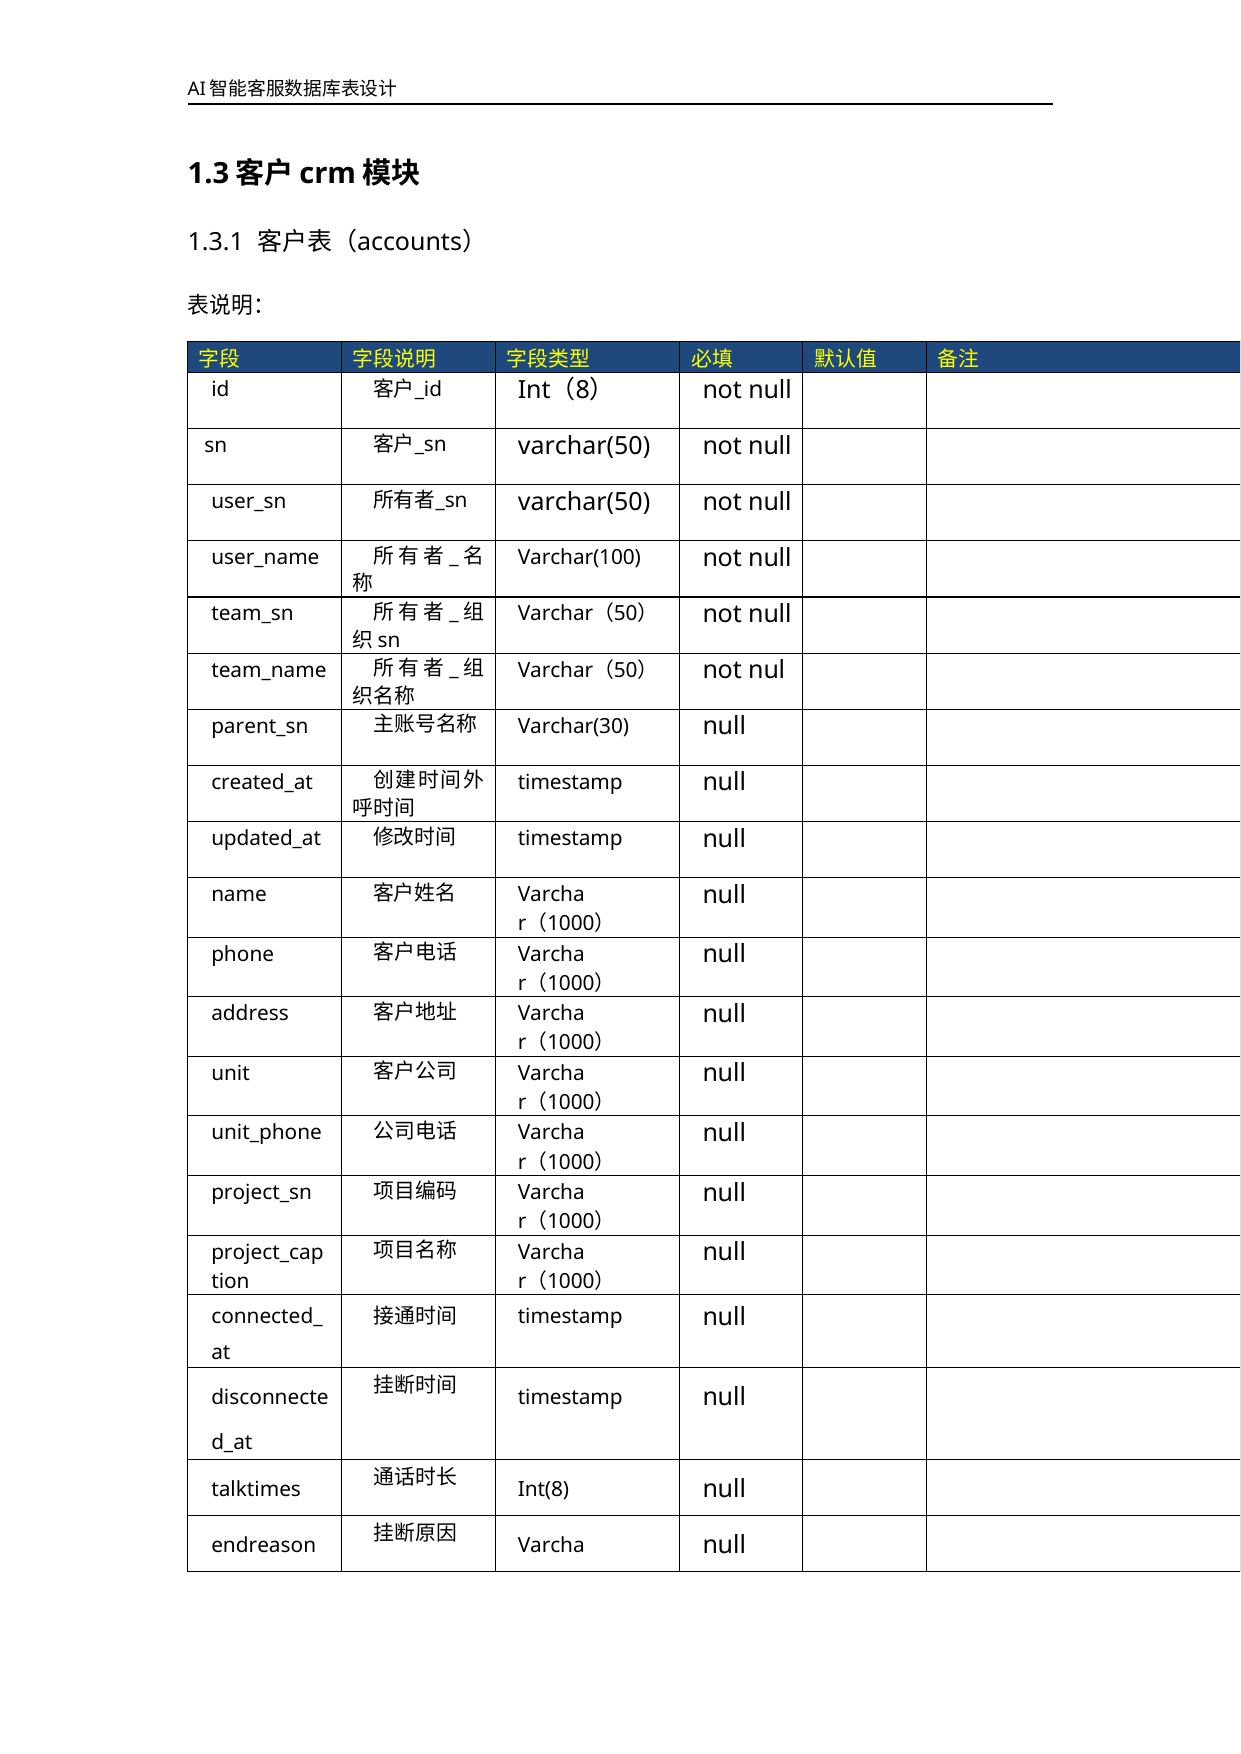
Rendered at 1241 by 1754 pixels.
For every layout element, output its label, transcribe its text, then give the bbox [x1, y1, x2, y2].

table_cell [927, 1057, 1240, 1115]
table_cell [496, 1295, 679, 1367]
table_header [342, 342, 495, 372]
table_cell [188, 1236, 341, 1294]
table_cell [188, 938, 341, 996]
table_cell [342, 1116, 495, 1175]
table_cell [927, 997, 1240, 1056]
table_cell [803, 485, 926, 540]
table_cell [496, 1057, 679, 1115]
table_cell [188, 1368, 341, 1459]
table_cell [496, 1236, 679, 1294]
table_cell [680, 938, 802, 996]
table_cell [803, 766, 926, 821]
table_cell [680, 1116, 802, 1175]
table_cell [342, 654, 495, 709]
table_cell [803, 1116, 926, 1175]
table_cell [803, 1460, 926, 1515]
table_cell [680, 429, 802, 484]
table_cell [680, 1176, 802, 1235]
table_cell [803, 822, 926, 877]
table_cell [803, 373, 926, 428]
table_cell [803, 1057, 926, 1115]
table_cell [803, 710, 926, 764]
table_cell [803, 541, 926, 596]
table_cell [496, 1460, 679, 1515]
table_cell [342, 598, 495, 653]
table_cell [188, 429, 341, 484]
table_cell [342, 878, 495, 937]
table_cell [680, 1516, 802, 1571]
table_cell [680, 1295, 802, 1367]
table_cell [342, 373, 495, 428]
subtitle 1.3.1 客户表（accounts） [187, 222, 1053, 258]
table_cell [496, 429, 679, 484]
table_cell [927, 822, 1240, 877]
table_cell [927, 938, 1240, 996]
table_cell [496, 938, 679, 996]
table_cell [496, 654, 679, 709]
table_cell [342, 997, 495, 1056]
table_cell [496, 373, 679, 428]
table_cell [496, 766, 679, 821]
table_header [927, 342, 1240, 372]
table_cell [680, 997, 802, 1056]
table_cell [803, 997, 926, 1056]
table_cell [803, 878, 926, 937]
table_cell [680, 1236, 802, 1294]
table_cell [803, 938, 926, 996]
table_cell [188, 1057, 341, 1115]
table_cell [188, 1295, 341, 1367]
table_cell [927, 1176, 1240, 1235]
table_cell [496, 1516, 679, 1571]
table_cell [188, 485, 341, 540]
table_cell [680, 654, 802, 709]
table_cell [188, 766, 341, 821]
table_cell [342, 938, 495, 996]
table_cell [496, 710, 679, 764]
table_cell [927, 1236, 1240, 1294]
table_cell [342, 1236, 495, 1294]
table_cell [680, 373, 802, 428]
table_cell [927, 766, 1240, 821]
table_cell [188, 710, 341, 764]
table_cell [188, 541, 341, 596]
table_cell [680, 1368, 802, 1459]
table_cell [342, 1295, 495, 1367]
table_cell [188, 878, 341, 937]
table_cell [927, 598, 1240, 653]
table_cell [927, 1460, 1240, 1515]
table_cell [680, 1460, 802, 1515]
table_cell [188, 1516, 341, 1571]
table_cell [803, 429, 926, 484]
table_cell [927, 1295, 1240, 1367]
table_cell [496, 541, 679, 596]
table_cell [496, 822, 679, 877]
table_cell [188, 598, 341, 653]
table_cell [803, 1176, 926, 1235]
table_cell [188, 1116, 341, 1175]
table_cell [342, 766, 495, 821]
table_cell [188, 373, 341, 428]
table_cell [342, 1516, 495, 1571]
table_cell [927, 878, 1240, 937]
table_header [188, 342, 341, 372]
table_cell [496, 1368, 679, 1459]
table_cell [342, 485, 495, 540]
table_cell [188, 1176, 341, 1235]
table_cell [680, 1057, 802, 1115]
text 表说明： [187, 287, 1053, 320]
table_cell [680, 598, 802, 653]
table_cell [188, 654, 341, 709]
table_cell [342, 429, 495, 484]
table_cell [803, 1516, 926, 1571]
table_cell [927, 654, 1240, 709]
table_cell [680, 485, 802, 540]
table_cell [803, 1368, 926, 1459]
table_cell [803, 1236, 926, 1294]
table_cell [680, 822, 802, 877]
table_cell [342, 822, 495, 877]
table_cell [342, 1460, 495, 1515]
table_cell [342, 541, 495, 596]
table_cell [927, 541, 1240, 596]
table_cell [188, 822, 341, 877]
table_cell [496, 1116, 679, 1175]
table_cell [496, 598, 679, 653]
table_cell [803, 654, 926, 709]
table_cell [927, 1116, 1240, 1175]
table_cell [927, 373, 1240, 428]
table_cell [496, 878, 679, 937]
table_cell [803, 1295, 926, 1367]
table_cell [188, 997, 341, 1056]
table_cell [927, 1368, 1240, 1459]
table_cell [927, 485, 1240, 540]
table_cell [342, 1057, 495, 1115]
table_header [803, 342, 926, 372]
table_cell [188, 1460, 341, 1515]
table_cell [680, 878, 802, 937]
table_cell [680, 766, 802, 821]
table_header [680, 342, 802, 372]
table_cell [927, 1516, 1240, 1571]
subtitle 1.3客户crm模块 [187, 150, 1053, 192]
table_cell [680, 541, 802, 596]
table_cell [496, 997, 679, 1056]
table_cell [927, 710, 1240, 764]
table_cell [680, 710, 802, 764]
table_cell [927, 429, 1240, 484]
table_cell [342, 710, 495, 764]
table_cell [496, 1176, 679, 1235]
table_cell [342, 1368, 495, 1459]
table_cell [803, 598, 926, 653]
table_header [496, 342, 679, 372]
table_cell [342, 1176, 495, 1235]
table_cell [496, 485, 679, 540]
